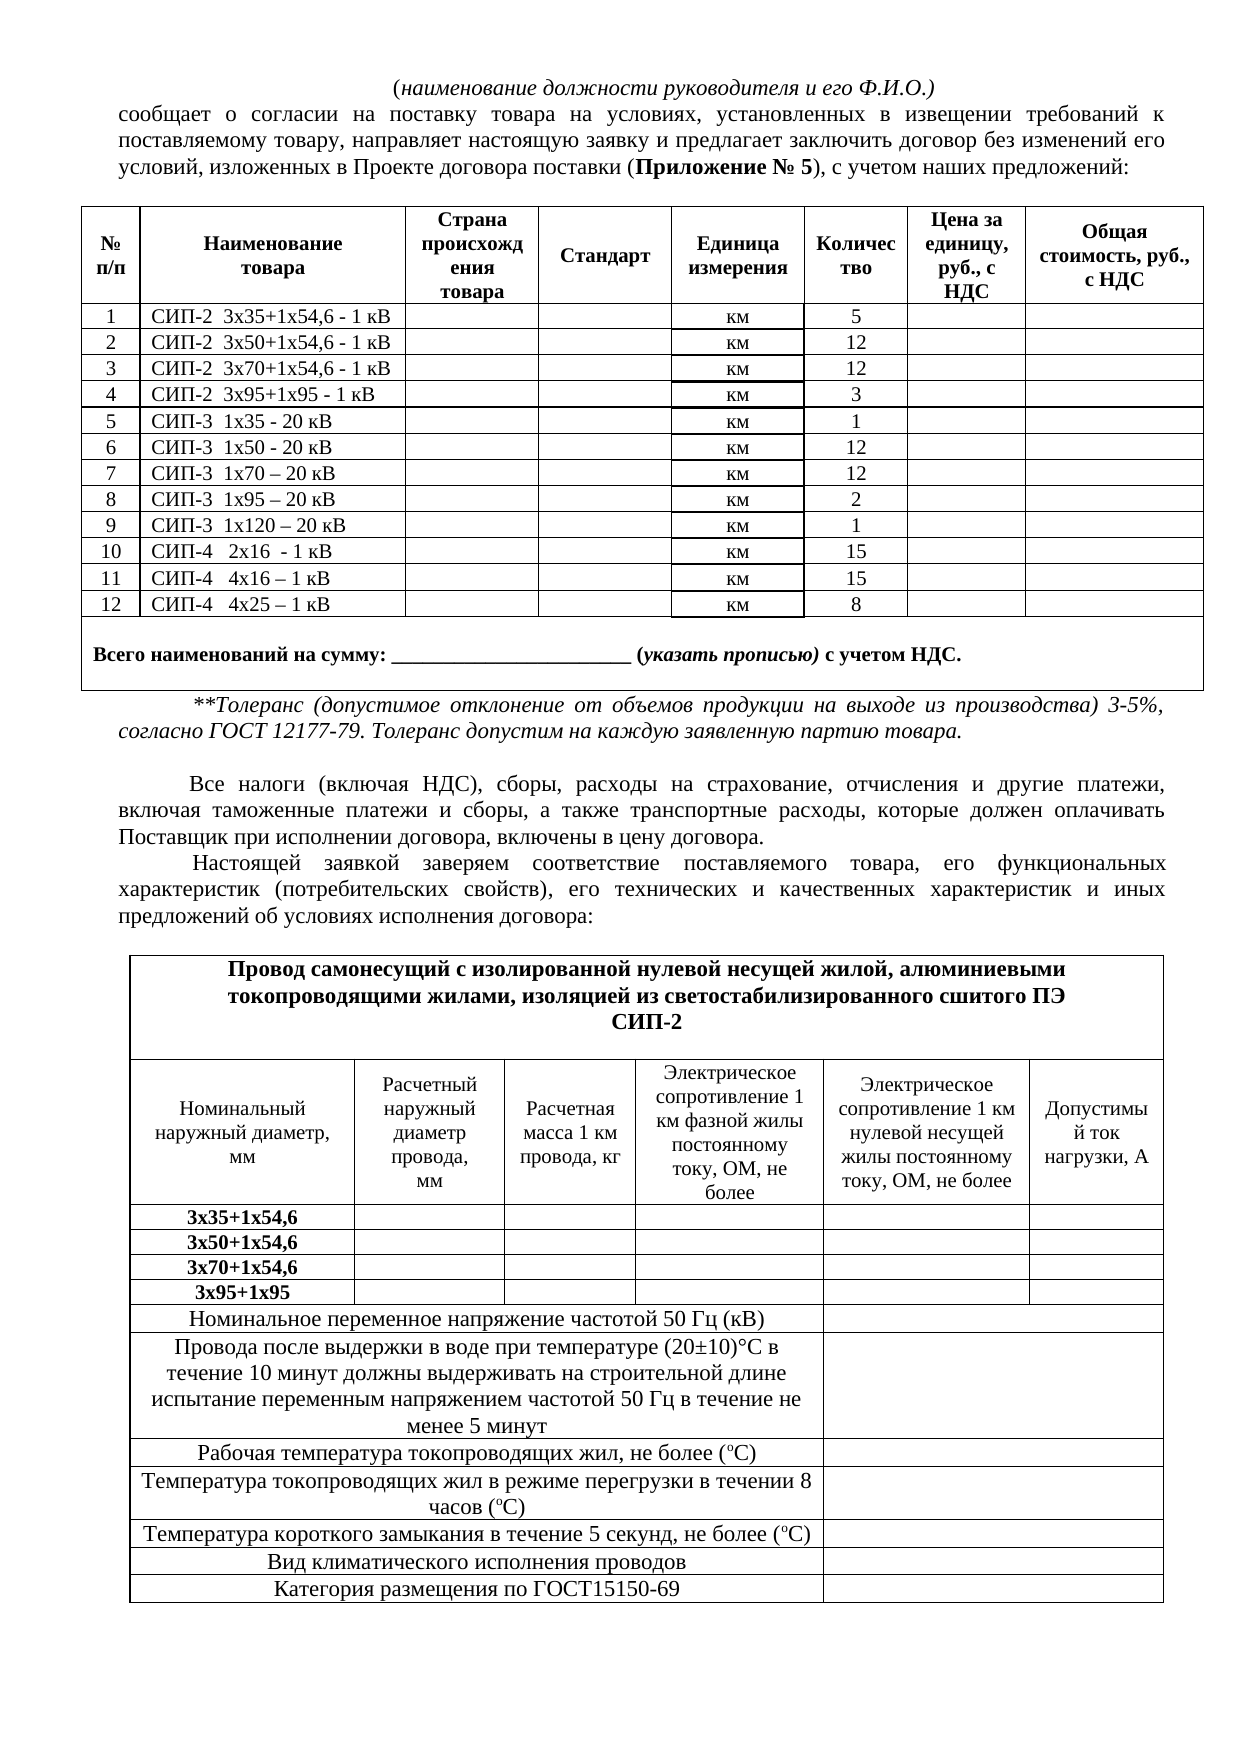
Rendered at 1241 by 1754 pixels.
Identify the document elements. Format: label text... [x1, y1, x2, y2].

table_cell Номинальное переменное напряжение частотой 50 Гц (кВ) [131, 1305, 823, 1332]
table_cell [539, 512, 671, 537]
table_cell 8 [82, 486, 139, 511]
table_cell Допустимый ток нагрузки, А [1030, 1060, 1163, 1204]
table_header № п/п [82, 207, 139, 303]
table_cell [908, 355, 1025, 380]
text Настоящей заявкой заверяем соответствие поставляемого товара, его функциональных характеристик (потребительских свойств), его технических и качественных характеристик и иных предложений об условиях исполнения договора: [118, 849, 1167, 928]
table_cell [1026, 512, 1203, 537]
table_header Провод самонесущий с изолированной нулевой несущей жилой, алюминиевыми токопроводящими жилами, изоляцией из светостабилизированного сшитого ПЭ СИП-2 [131, 956, 1163, 1058]
table_cell [539, 486, 671, 511]
table_cell [824, 1205, 1029, 1229]
table_cell [908, 512, 1025, 537]
table_header Наименование товара [141, 207, 405, 303]
table_cell [824, 1575, 1163, 1602]
table_cell [824, 1439, 1163, 1466]
table_cell [406, 434, 538, 459]
table_cell [539, 591, 671, 616]
table_cell [1026, 460, 1203, 485]
table_cell 4 [82, 381, 139, 406]
table_cell [824, 1548, 1163, 1574]
table_cell [1026, 591, 1203, 616]
table_cell [1026, 408, 1203, 433]
table_cell 3х35+1х54,6 [131, 1205, 354, 1229]
table_cell [539, 538, 671, 563]
table_cell [1030, 1255, 1163, 1279]
table_cell [1030, 1205, 1163, 1229]
table_cell [824, 1280, 1029, 1304]
table_cell Категория размещения по ГОСТ15150-69 [131, 1575, 823, 1602]
table_cell 3х70+1х54,6 [131, 1255, 354, 1279]
table_cell 8 [805, 591, 907, 616]
table_cell [505, 1230, 635, 1254]
table_cell 9 [82, 512, 139, 537]
table_cell [1026, 355, 1203, 380]
table_cell СИП-3 1х120 – 20 кВ [141, 512, 405, 537]
table_cell [824, 1255, 1029, 1279]
table_cell км [672, 435, 803, 459]
table_cell [406, 512, 538, 537]
table_cell [539, 434, 671, 459]
table_cell 2 [82, 329, 139, 354]
table_cell СИП-4 2х16 - 1 кВ [141, 538, 405, 563]
table_cell [908, 564, 1025, 589]
table_cell [1026, 329, 1203, 354]
table_cell [539, 304, 671, 328]
table_cell [539, 408, 671, 433]
table_cell [355, 1280, 504, 1304]
table_cell 3 [82, 355, 139, 380]
table_cell [908, 381, 1025, 406]
table_cell [1026, 538, 1203, 563]
table_header Страна происхождения товара [406, 207, 538, 303]
table_cell [908, 538, 1025, 563]
table_cell 6 [82, 434, 139, 459]
table_cell [406, 304, 538, 328]
table_cell [824, 1333, 1163, 1438]
table_cell [636, 1280, 823, 1304]
table_cell [908, 434, 1025, 459]
table_cell [355, 1230, 504, 1254]
table_cell [539, 329, 671, 354]
table_cell Всего наименований на сумму: _______________________ (указать прописью) с учетом НДС. [82, 617, 1203, 690]
table_cell 1 [82, 304, 139, 328]
table_cell [908, 329, 1025, 354]
table_cell Температура токопроводящих жил в режиме перегрузки в течении 8 часов (оС) [131, 1467, 823, 1519]
table_cell км [672, 304, 803, 328]
text сообщает о согласии на поставку товара на условиях, установленных в извещении требований к поставляемому товару, направляет настоящую заявку и предлагает заключить договор без изменений его условий, изложенных в Проекте договора поставки (Приложение № 5), с учетом наших предложений: [118, 100, 1167, 179]
table_cell СИП-2 3х35+1х54,6 - 1 кВ [141, 304, 405, 328]
table_cell км [672, 565, 803, 589]
table_cell 12 [805, 329, 907, 354]
table_cell км [672, 539, 803, 563]
table_cell 12 [805, 460, 907, 485]
table_header Единица измерения [672, 207, 804, 303]
table_cell Рабочая температура токопроводящих жил, не более (оС) [131, 1439, 823, 1466]
table_cell Номинальный наружный диаметр, мм [131, 1060, 354, 1204]
table_cell СИП-2 3х95+1х95 - 1 кВ [141, 381, 405, 406]
table_cell [505, 1255, 635, 1279]
table_cell [406, 591, 538, 616]
table_cell СИП-3 1х95 – 20 кВ [141, 486, 405, 511]
table_cell Электрическое сопротивление нулевой несущей жилы постоянному току, ОМ, не более [824, 1060, 1029, 1204]
table_cell 12 [82, 591, 139, 616]
table_cell 1 [805, 408, 907, 433]
table_cell [908, 408, 1025, 433]
table_header Цена за единицу, руб., с НДС [908, 207, 1025, 303]
table_cell [539, 564, 671, 589]
text Все налоги (включая НДС), сборы, расходы на страхование, отчисления и другие платежи, включая таможенные платежи и сборы, а также транспортные расходы, которые должен оплачивать Поставщик при исполнении договора, включены в цену договора. [118, 770, 1167, 849]
table_cell 15 [805, 538, 907, 563]
table_cell км [672, 409, 803, 433]
table_cell [406, 538, 538, 563]
table_cell [1030, 1230, 1163, 1254]
table_cell [406, 329, 538, 354]
table_cell [824, 1305, 1163, 1332]
table_cell [636, 1230, 823, 1254]
table_cell км [672, 592, 803, 616]
table_cell 12 [805, 434, 907, 459]
table_header Количество [805, 207, 907, 303]
table_cell СИП-2 3х70+1х54,6 - 1 кВ [141, 355, 405, 380]
table_cell СИП-2 3х50+1х54,6 - 1 кВ [141, 329, 405, 354]
table_cell СИП-4 4х25 – 1 кВ [141, 591, 405, 616]
table_cell [406, 460, 538, 485]
table_cell СИП-4 4х16 – 1 кВ [141, 564, 405, 589]
text (наименование должности руководителя и его Ф.И.О.) [118, 74, 1167, 100]
table_cell км [672, 356, 803, 380]
table_cell Электрическое сопротивление фазной жилы постоянному току, ОМ, не более [636, 1060, 823, 1204]
table_cell [406, 486, 538, 511]
table_cell км [672, 513, 803, 537]
table_cell 3х95+1х95 [131, 1280, 354, 1304]
text **Толеранс (допустимое отклонение от объемов продукции на выходе из производства) 3-5%, согласно ГОСТ 12177-79. Толеранс допустим на каждую заявленную партию товара. [118, 691, 1167, 744]
table_cell 1 [805, 512, 907, 537]
table_cell [824, 1230, 1029, 1254]
table_cell СИП-3 1х35 - 20 кВ [141, 408, 405, 433]
table_cell [908, 460, 1025, 485]
table_cell СИП-3 1х50 - 20 кВ [141, 434, 405, 459]
table_cell [1030, 1280, 1163, 1304]
table_cell [908, 486, 1025, 511]
table_cell [1026, 381, 1203, 406]
table_cell км [672, 487, 803, 511]
table_cell [355, 1205, 504, 1229]
table_cell СИП-3 1х70 – 20 кВ [141, 460, 405, 485]
table_cell 15 [805, 564, 907, 589]
table_cell 7 [82, 460, 139, 485]
table_cell 5 [82, 408, 139, 433]
table_header Стандарт [539, 207, 671, 303]
table_cell км [672, 383, 803, 406]
table_cell 2 [805, 486, 907, 511]
table_cell [406, 381, 538, 406]
table_cell [355, 1255, 504, 1279]
table_cell Вид климатического исполнения проводов [131, 1548, 823, 1574]
table_cell км [672, 461, 803, 485]
table_cell 3х50+1х54,6 [131, 1230, 354, 1254]
table_cell [406, 408, 538, 433]
table_cell [406, 355, 538, 380]
table_cell 12 [805, 355, 907, 380]
table_cell 5 [805, 304, 907, 328]
table_cell км [672, 330, 803, 354]
table_cell Расчетная масса провода, кг [505, 1060, 635, 1204]
table_cell [505, 1205, 635, 1229]
table_cell 10 [82, 538, 139, 563]
table_cell [908, 591, 1025, 616]
table_cell [1026, 564, 1203, 589]
table_cell [1026, 486, 1203, 511]
table_cell Температура короткого замыкания в течение 5 секунд, не более (оС) [131, 1520, 823, 1547]
table_cell [824, 1520, 1163, 1547]
table_cell 3 [805, 381, 907, 406]
table_cell 11 [82, 564, 139, 589]
table_cell [406, 564, 538, 589]
table_cell [539, 355, 671, 380]
table_cell Провода после выдержки в воде при температуре (20±10)°С в течение 10 минут должны выдерживать на строительной длине испытание переменным напряжением частотой 50 Гц в течение не менее 5 минут [131, 1333, 823, 1438]
table_cell [539, 381, 671, 406]
table_cell [636, 1205, 823, 1229]
table_cell [824, 1467, 1163, 1519]
table_cell [636, 1255, 823, 1279]
table_cell [505, 1280, 635, 1304]
table_cell [539, 460, 671, 485]
table_cell [1026, 304, 1203, 328]
table_header Общая стоимость, руб., с НДС [1026, 207, 1203, 303]
table_cell Расчетный наружный диаметр провода, мм [355, 1060, 504, 1204]
table_cell [1026, 434, 1203, 459]
table_cell [908, 304, 1025, 328]
